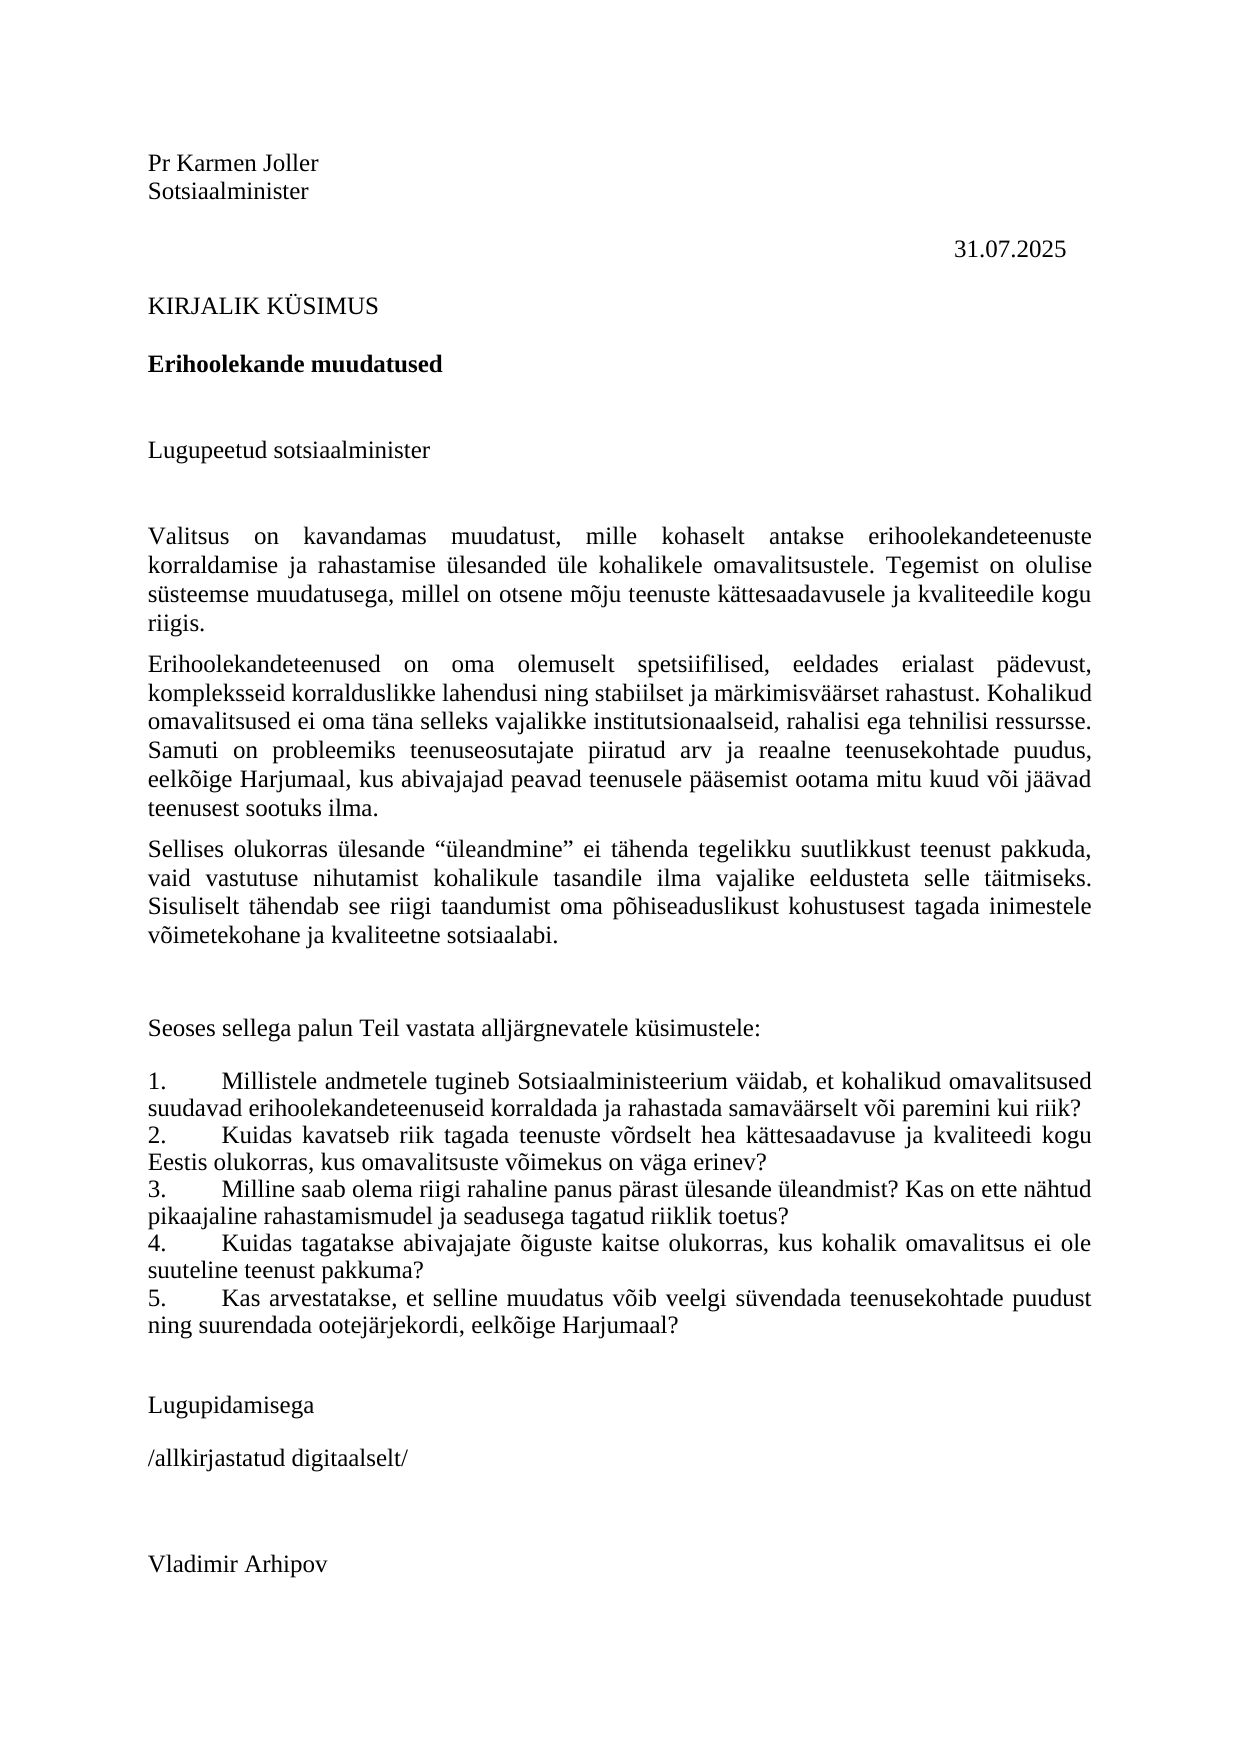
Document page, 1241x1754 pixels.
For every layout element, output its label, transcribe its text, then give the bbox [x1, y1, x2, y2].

text Erihoolekandeteenused on oma olemuselt spetsiifilised, eeldades erialast pädevust, kompleksseid korralduslikke lahendusi ning stabiilset ja märkimisväärset rahastust. Kohalikud omavalitsused ei oma täna selleks vajalikke institutsionaalseid, rahalisi ega tehnilisi ressursse. Samuti on probleemiks teenuseosutajate piiratud arv ja reaalne teenusekohtade puudus, eelkõige Harjumaal, kus abivajajad peavad teenusele pääsemist ootama mitu kuud või jäävad teenusest sootuks ilma. [148, 649, 1093, 821]
text 4. Kuidas tagatakse abivajajate õiguste kaitse olukorras, kus kohalik omavalitsus ei ole suuteline teenust pakkuma? [148, 1230, 1093, 1284]
text 2. Kuidas kavatseb riik tagada teenuste võrdselt hea kättesaadavuse ja kvaliteedi kogu Eestis olukorras, kus omavalitsuste võimekus on väga erinev? [148, 1122, 1093, 1176]
text Sotsiaalminister [148, 176, 1093, 205]
text Seoses sellega palun Teil vastata alljärgnevatele küsimustele: [148, 1014, 1093, 1042]
text Lugupidamisega [148, 1392, 1093, 1419]
text Lugupeetud sotsiaalminister [148, 435, 1093, 464]
text 3. Milline saab olema riigi rahaline panus pärast ülesande üleandmist? Kas on ette nähtud pikaajaline rahastamismudel ja seadusega tagatud riiklik toetus? [148, 1176, 1093, 1230]
text Valitsus on kavandamas muudatust, mille kohaselt antakse erihoolekandeteenuste korraldamise ja rahastamise ülesanded üle kohalikele omavalitsustele. Tegemist on olulise süsteemse muudatusega, millel on otsene mõju teenuste kättesaadavusele ja kvaliteedile kogu riigis. [148, 521, 1093, 636]
text 1. Millistele andmetele tugineb Sotsiaalministeerium väidab, et kohalikud omavalitsused suudavad erihoolekandeteenuseid korraldada ja rahastada samaväärselt või paremini kui riik? [148, 1068, 1093, 1122]
text Erihoolekande muudatused [148, 349, 1093, 378]
text 5. Kas arvestatakse, et selline muudatus võib veelgi süvendada teenusekohtade puudust ning suurendada ootejärjekordi, eelkõige Harjumaal? [148, 1284, 1093, 1338]
text Vladimir Arhipov [148, 1551, 1093, 1578]
text Pr Karmen Joller [148, 148, 1093, 176]
text 31.07.2025 [148, 234, 1093, 263]
text /allkirjastatud digitaalselt/ [148, 1445, 1093, 1472]
text KIRJALIK KÜSIMUS [148, 291, 1093, 320]
text Sellises olukorras ülesande “üleandmine” ei tähenda tegelikku suutlikkust teenust pakkuda, vaid vastutuse nihutamist kohalikule tasandile ilma vajalike eeldusteta selle täitmiseks. Sisuliselt tähendab see riigi taandumist oma põhiseaduslikust kohustusest tagada inimestele võimetekohane ja kvaliteetne sotsiaalabi. [148, 834, 1093, 949]
